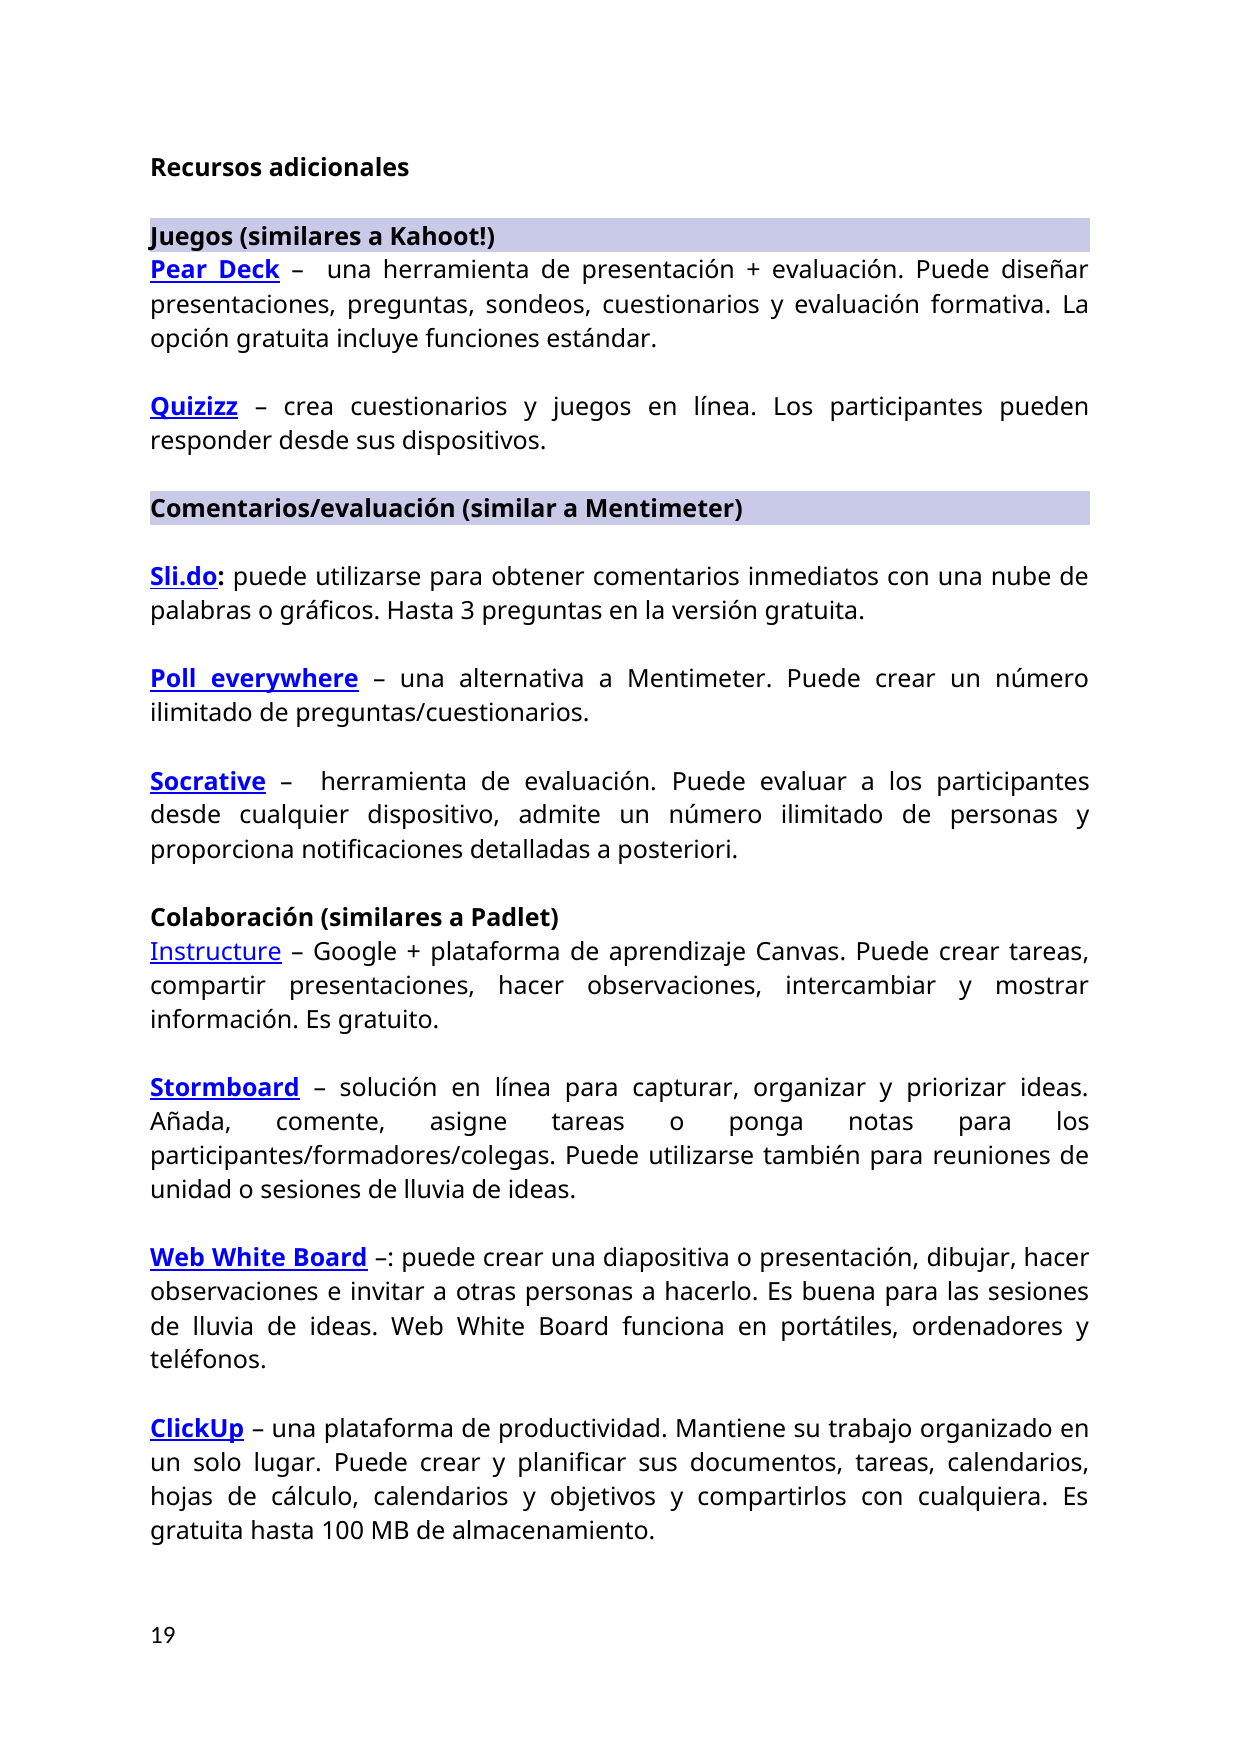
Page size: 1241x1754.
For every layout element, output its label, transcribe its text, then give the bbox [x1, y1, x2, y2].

text Recursos adicionales [150, 150, 1090, 184]
text Sli.do: puede utilizarse para obtener comentarios inmediatos con una nube de palabras o gráficos. Hasta 3 preguntas en la versión gratuita. [150, 559, 1090, 627]
text ClickUp – una plataforma de productividad. Mantiene su trabajo organizado en un solo lugar. Puede crear y planificar sus documentos, tareas, calendarios, hojas de cálculo, calendarios y objetivos y compartirlos con cualquiera. Es gratuita hasta 100 MB de almacenamiento. [150, 1410, 1090, 1547]
text Poll everywhere – una alternativa a Mentimeter. Puede crear un número ilimitado de preguntas/cuestionarios. [150, 661, 1090, 729]
text Juegos (similares a Kahoot!) [150, 218, 1090, 252]
text Instructure – Google + plataforma de aprendizaje Canvas. Puede crear tareas, compartir presentaciones, hacer observaciones, intercambiar y mostrar información. Es gratuito. [150, 933, 1090, 1036]
text Socrative – herramienta de evaluación. Puede evaluar a los participantes desde cualquier dispositivo, admite un número ilimitado de personas y proporciona notificaciones detalladas a posteriori. [150, 763, 1090, 865]
text Comentarios/evaluación (similar a Mentimeter) [150, 491, 1090, 525]
text Stormboard – solución en línea para capturar, organizar y priorizar ideas. Añada, comente, asigne tareas o ponga notas para los participantes/formadores/colegas. Puede utilizarse también para reuniones de unidad o sesiones de lluvia de ideas. [150, 1070, 1090, 1206]
text Pear Deck – una herramienta de presentación + evaluación. Puede diseñar presentaciones, preguntas, sondeos, cuestionarios y evaluación formativa. La opción gratuita incluye funciones estándar. [150, 252, 1090, 354]
text Web White Board –: puede crear una diapositiva o presentación, dibujar, hacer observaciones e invitar a otras personas a hacerlo. Es buena para las sesiones de lluvia de ideas. Web White Board funciona en portátiles, ordenadores y teléfonos. [150, 1240, 1090, 1376]
text Quizizz – crea cuestionarios y juegos en línea. Los participantes pueden responder desde sus dispositivos. [150, 388, 1090, 457]
text Colaboración (similares a Padlet) [150, 899, 1090, 933]
